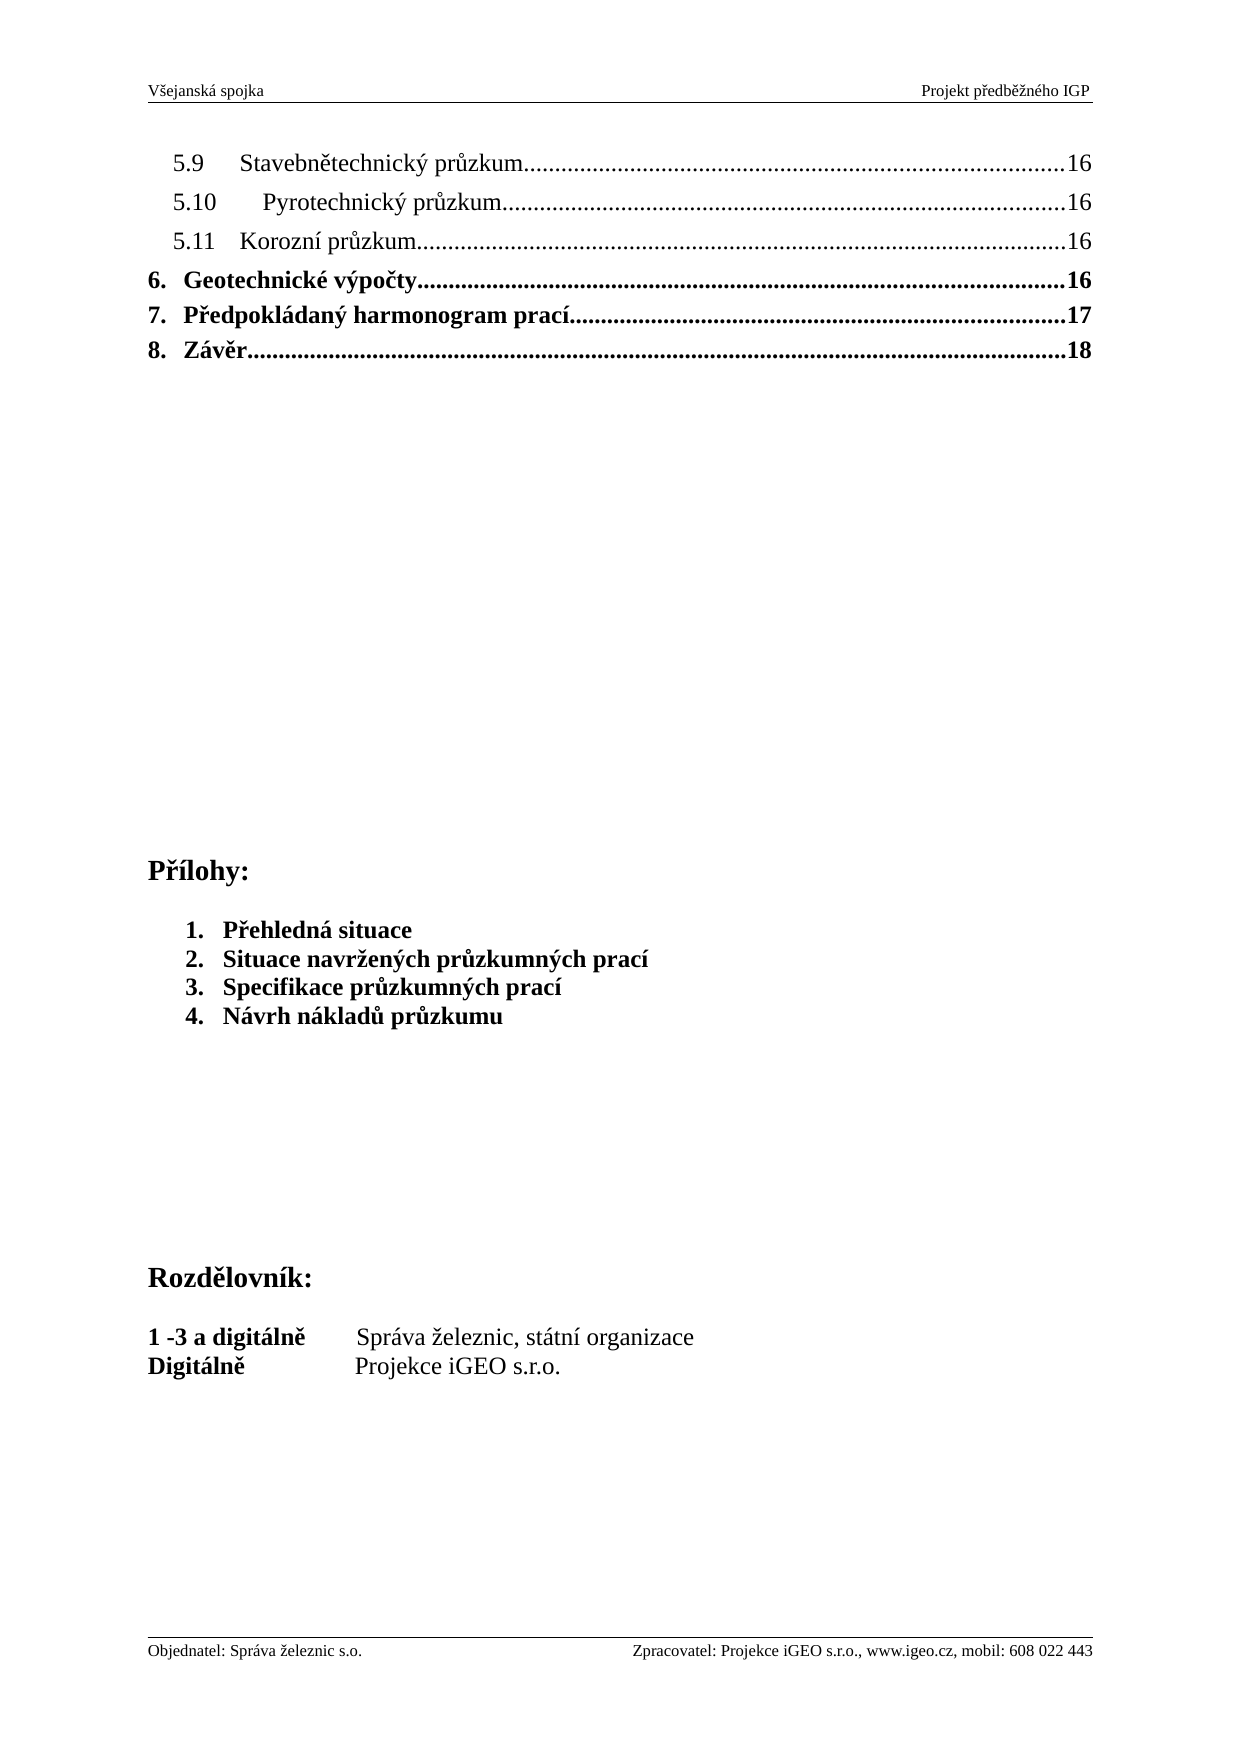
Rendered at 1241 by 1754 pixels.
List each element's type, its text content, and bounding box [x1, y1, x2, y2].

text Digitálně Projekce iGEO s.r.o. [148, 1351, 1093, 1380]
list Návrh nákladů průzkumu [185, 1001, 1093, 1030]
list Situace navržených průzkumných prací [185, 944, 1093, 972]
text Rozdělovník: [148, 1260, 1093, 1293]
list Přehledná situace [185, 915, 1093, 944]
text Přílohy: [148, 853, 1093, 886]
text 5.11 Korozní průzkum 16 [173, 226, 1093, 255]
text 1 -3 a digitálně Správa železnic, státní organizace [148, 1322, 1093, 1351]
list Specifikace průzkumných prací [185, 972, 1093, 1001]
text 5.9 Stavebnětechnický průzkum 16 [173, 148, 1093, 176]
text 5.10 Pyrotechnický průzkum 16 [173, 187, 1093, 216]
text 6. Geotechnické výpočty 16 [148, 265, 1093, 294]
text 8. Závěr 18 [148, 335, 1093, 364]
text 7. Předpokládaný harmonogram prací 17 [148, 300, 1093, 329]
